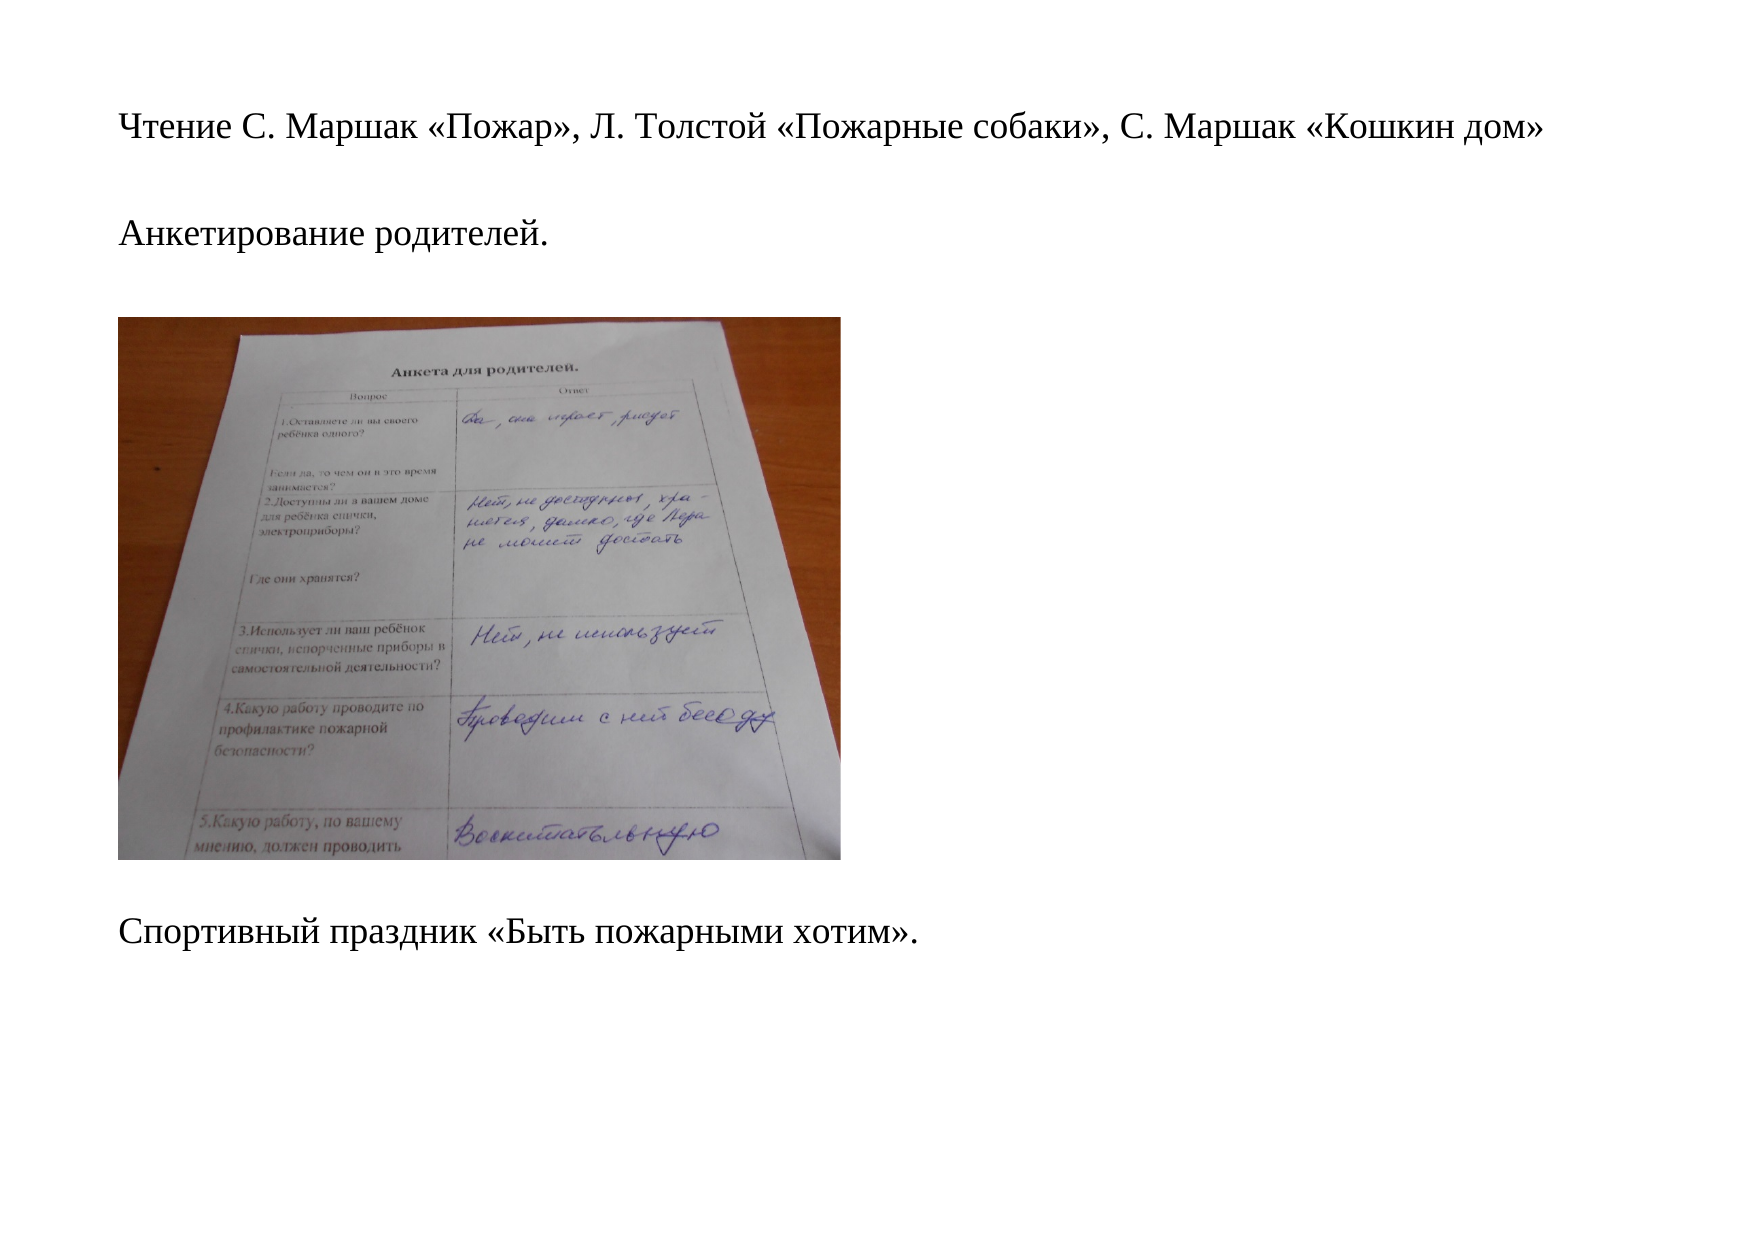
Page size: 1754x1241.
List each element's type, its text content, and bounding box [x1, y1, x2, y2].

text Спортивный праздник «Быть пожарными хотим». [118, 909, 1636, 952]
picture [118, 317, 841, 860]
text Анкетирование родителей. [118, 211, 1636, 254]
text Чтение С. Маршак «Пожар», Л. Толстой «Пожарные собаки», С. Маршак «Кошкин дом» [118, 103, 1636, 147]
